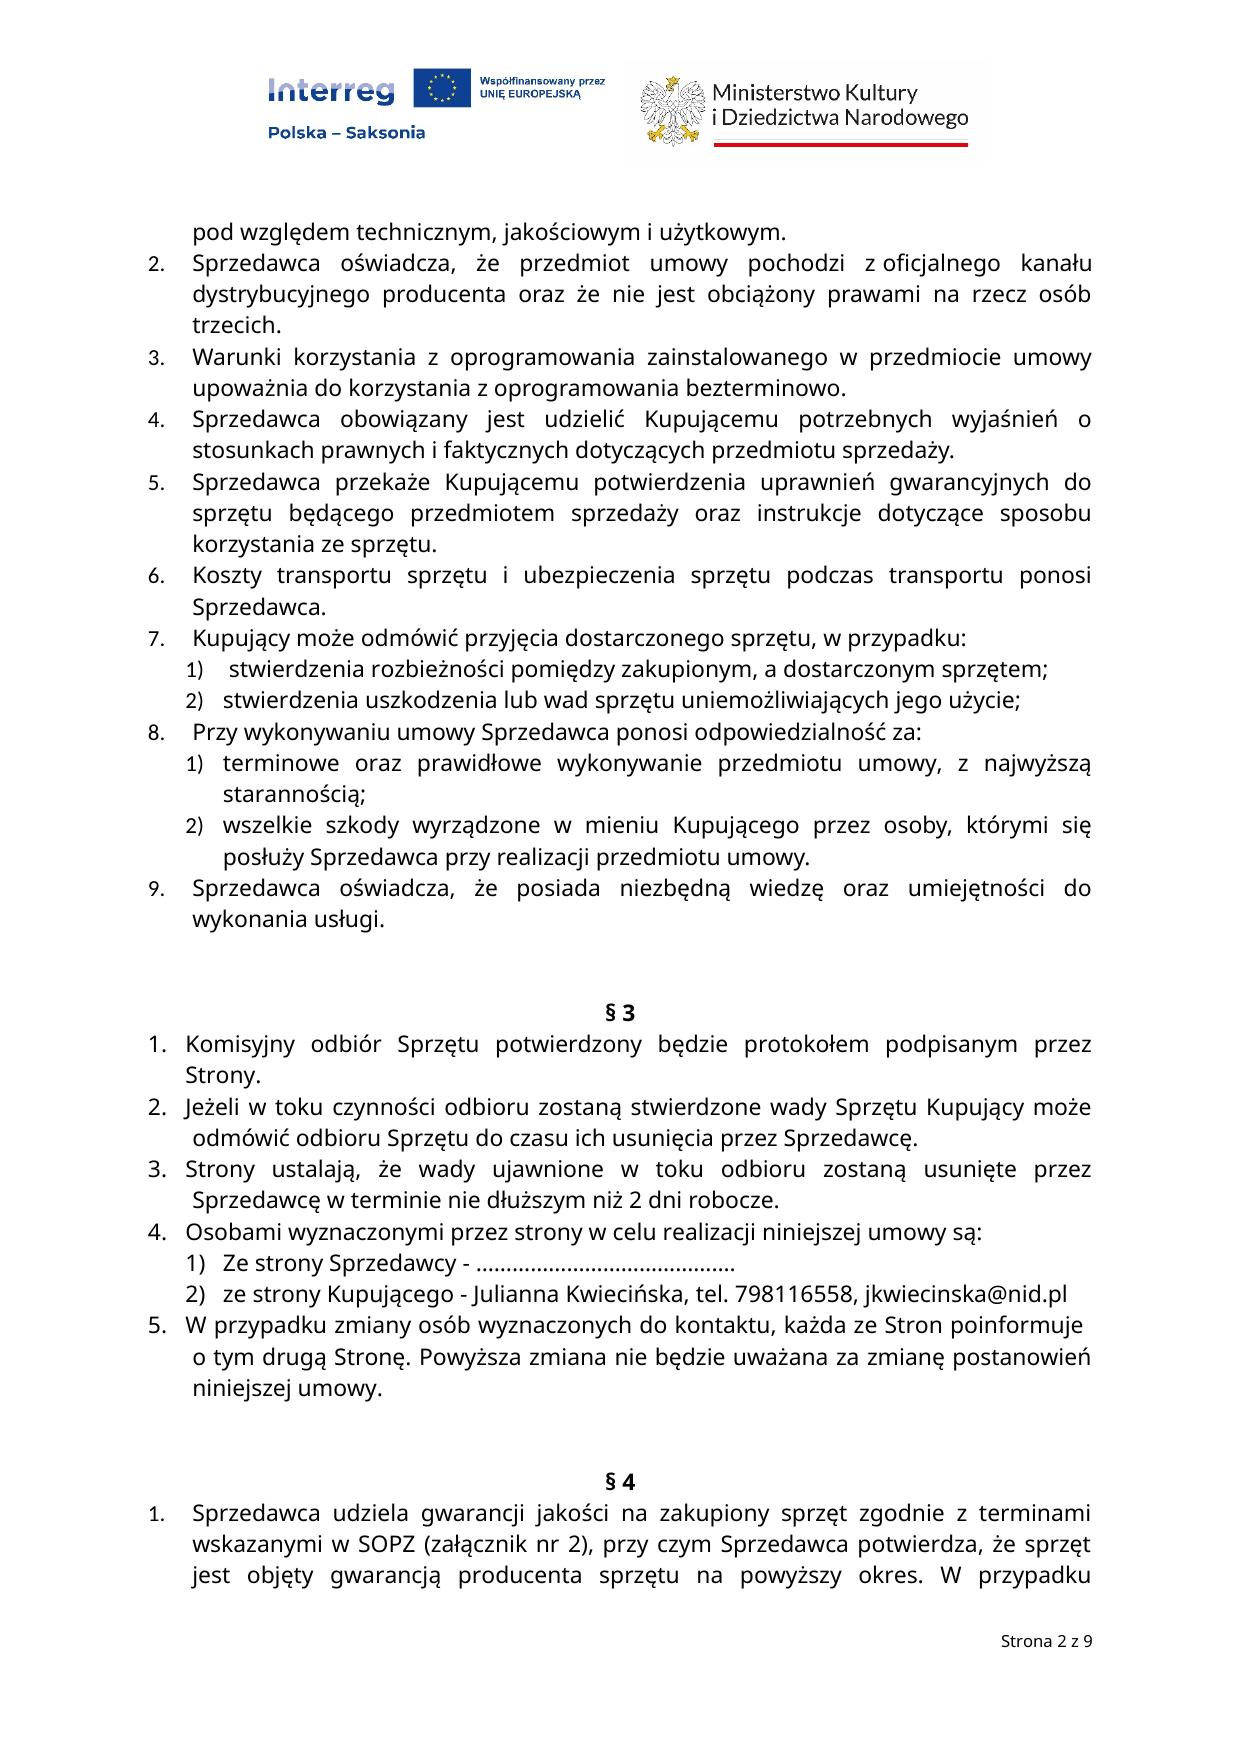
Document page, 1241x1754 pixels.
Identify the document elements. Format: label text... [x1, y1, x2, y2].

list Komisyjny odbiór Sprzętu potwierdzony będzie protokołem podpisanym przez Strony. [148, 1028, 1093, 1091]
list wszelkie szkody wyrządzone w mieniu Kupującego przez osoby, którymi się posłuży Sprzedawca przy realizacji przedmiotu umowy. [185, 809, 1093, 872]
text § 3 [148, 997, 1093, 1028]
list terminowe oraz prawidłowe wykonywanie przedmiotu umowy, z najwyższą starannością; [185, 747, 1093, 809]
list Sprzedawca oświadcza, że posiada niezbędną wiedzę oraz umiejętności do wykonania usługi. [148, 872, 1093, 934]
list ze strony Kupującego - Julianna Kwiecińska, tel. 798116558, jkwiecinska@nid.pl [185, 1278, 1093, 1309]
list Sprzedawca przekaże Kupującemu potwierdzenia uprawnień gwarancyjnych do sprzętu będącego przedmiotem sprzedaży oraz instrukcje dotyczące sposobu korzystania ze sprzętu. [148, 466, 1093, 559]
list Ze strony Sprzedawcy - ……………………………………. [185, 1247, 1093, 1278]
list Sprzedawca obowiązany jest udzielić Kupującemu potrzebnych wyjaśnień o stosunkach prawnych i faktycznych dotyczących przedmiotu sprzedaży. [148, 403, 1093, 466]
text § 4 [148, 1466, 1093, 1497]
list Przy wykonywaniu umowy Sprzedawca ponosi odpowiedzialność za: [148, 716, 1093, 747]
list Warunki korzystania z oprogramowania zainstalowanego w przedmiocie umowy upoważnia do korzystania z oprogramowania bezterminowo. [148, 341, 1093, 403]
list stwierdzenia uszkodzenia lub wad sprzętu uniemożliwiających jego użycie; [185, 684, 1093, 716]
list Sprzedawca oświadcza, że przedmiot umowy pochodzi z oficjalnego kanału dystrybucyjnego producenta oraz że nie jest obciążony prawami na rzecz osób trzecich. [148, 247, 1093, 341]
picture [249, 49, 991, 163]
list stwierdzenia rozbieżności pomiędzy zakupionym, a dostarczonym sprzętem; [185, 653, 1093, 684]
list W przypadku zmiany osób wyznaczonych do kontaktu, każda ze Stron poinformuje o tym drugą Stronę. Powyższa zmiana nie będzie uważana za zmianę postanowień niniejszej umowy. [148, 1309, 1093, 1403]
list Koszty transportu sprzętu i ubezpieczenia sprzętu podczas transportu ponosi Sprzedawca. [148, 559, 1093, 622]
list Strony ustalają, że wady ujawnione w toku odbioru zostaną usunięte przez Sprzedawcę w terminie nie dłuższym niż 2 dni robocze. [148, 1153, 1093, 1216]
list Osobami wyznaczonymi przez strony w celu realizacji niniejszej umowy są: [148, 1216, 1093, 1247]
list Kupujący może odmówić przyjęcia dostarczonego sprzętu, w przypadku: [148, 622, 1093, 653]
list Jeżeli w toku czynności odbioru zostaną stwierdzone wady Sprzętu Kupujący może odmówić odbioru Sprzętu do czasu ich usunięcia przez Sprzedawcę. [148, 1091, 1093, 1153]
